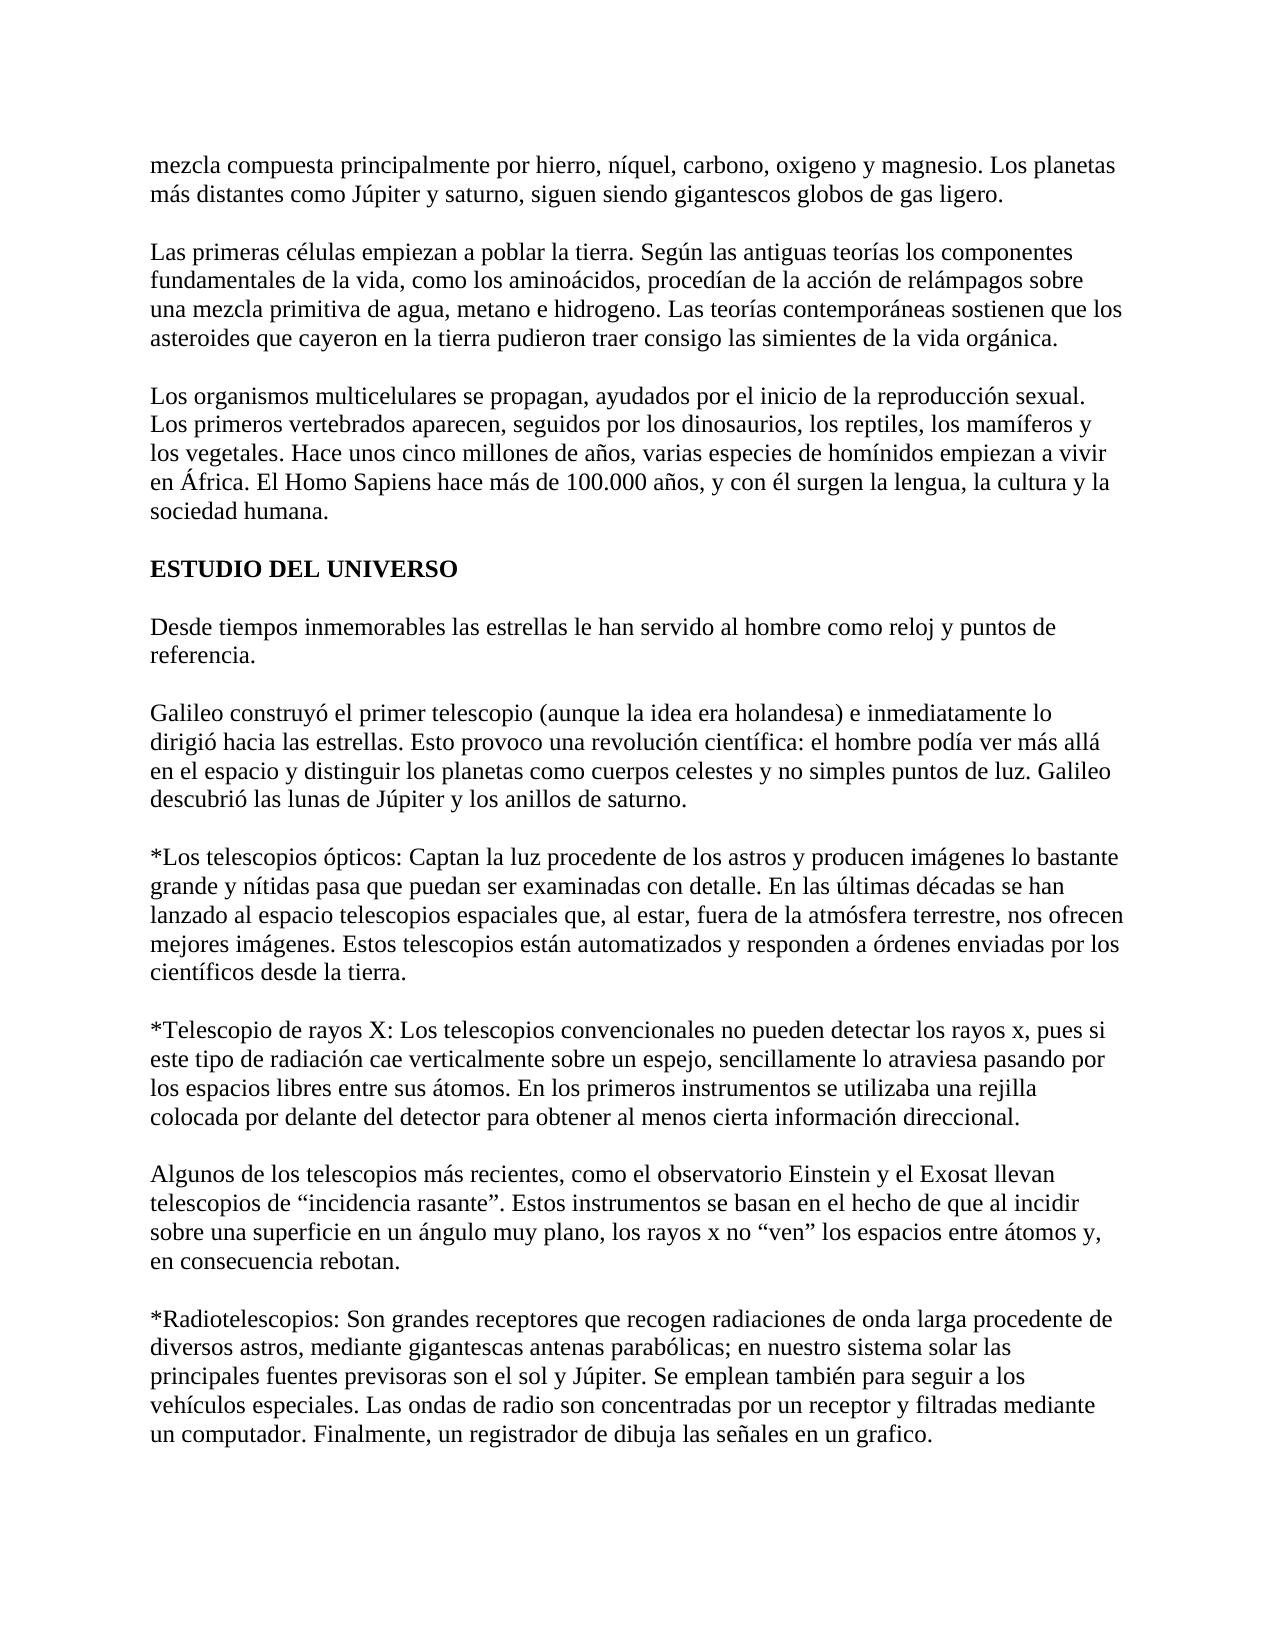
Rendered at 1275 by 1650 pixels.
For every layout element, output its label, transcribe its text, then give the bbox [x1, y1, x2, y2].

text *Telescopio de rayos X: Los telescopios convencionales no pueden detectar los rayos x, pues si este tipo de radiación cae verticalmente sobre un espejo, sencillamente lo atraviesa pasando por los espacios libres entre sus átomos. En los primeros instrumentos se utilizaba una rejilla colocada por delante del detector para obtener al menos cierta información direccional. [150, 1015, 1125, 1130]
text Galileo construyó el primer telescopio (aunque la idea era holandesa) e inmediatamente lo dirigió hacia las estrellas. Esto provoco una revolución científica: el hombre podía ver más allá en el espacio y distinguir los planetas como cuerpos celestes y no simples puntos de luz. Galileo descubrió las lunas de Júpiter y los anillos de saturno. [150, 698, 1125, 813]
text ESTUDIO DEL UNIVERSO [150, 554, 1125, 582]
text Algunos de los telescopios más recientes, como el observatorio Einstein y el Exosat llevan telescopios de “incidencia rasante”. Estos instrumentos se basan en el hecho de que al incidir sobre una superficie en un ángulo muy plano, los rayos x no “ven” los espacios entre átomos y, en consecuencia rebotan. [150, 1159, 1125, 1274]
text Desde tiempos inmemorables las estrellas le han servido al hombre como reloj y puntos de referencia. [150, 612, 1125, 669]
text *Radiotelescopios: Son grandes receptores que recogen radiaciones de onda larga procedente de diversos astros, mediante gigantescas antenas parabólicas; en nuestro sistema solar las principales fuentes previsoras son el sol y Júpiter. Se emplean también para seguir a los vehículos especiales. Las ondas de radio son concentradas por un receptor y filtradas mediante un computador. Finalmente, un registrador de dibuja las señales en un grafico. [150, 1304, 1125, 1447]
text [150, 150, 1125, 207]
text Las primeras células empiezan a poblar la tierra. Según las antiguas teorías los componentes fundamentales de la vida, como los aminoácidos, procedían de la acción de relámpagos sobre una mezcla primitiva de agua, metano e hidrogeno. Las teorías contemporáneas sostienen que los asteroides que cayeron en la tierra pudieron traer consigo las simientes de la vida orgánica. [150, 237, 1125, 352]
text *Los telescopios ópticos: Captan la luz procedente de los astros y producen imágenes lo bastante grande y nítidas pasa que puedan ser examinadas con detalle. En las últimas décadas se han lanzado al espacio telescopios espaciales que, al estar, fuera de la atmósfera terrestre, nos ofrecen mejores imágenes. Estos telescopios están automatizados y responden a órdenes enviadas por los científicos desde la tierra. [150, 842, 1125, 986]
text Los organismos multicelulares se propagan, ayudados por el inicio de la reproducción sexual. Los primeros vertebrados aparecen, seguidos por los dinosaurios, los reptiles, los mamíferos y los vegetales. Hace unos cinco millones de años, varias especies de homínidos empiezan a vivir en África. El Homo Sapiens hace más de 100.000 años, y con él surgen la lengua, la cultura y la sociedad humana. [150, 381, 1125, 524]
